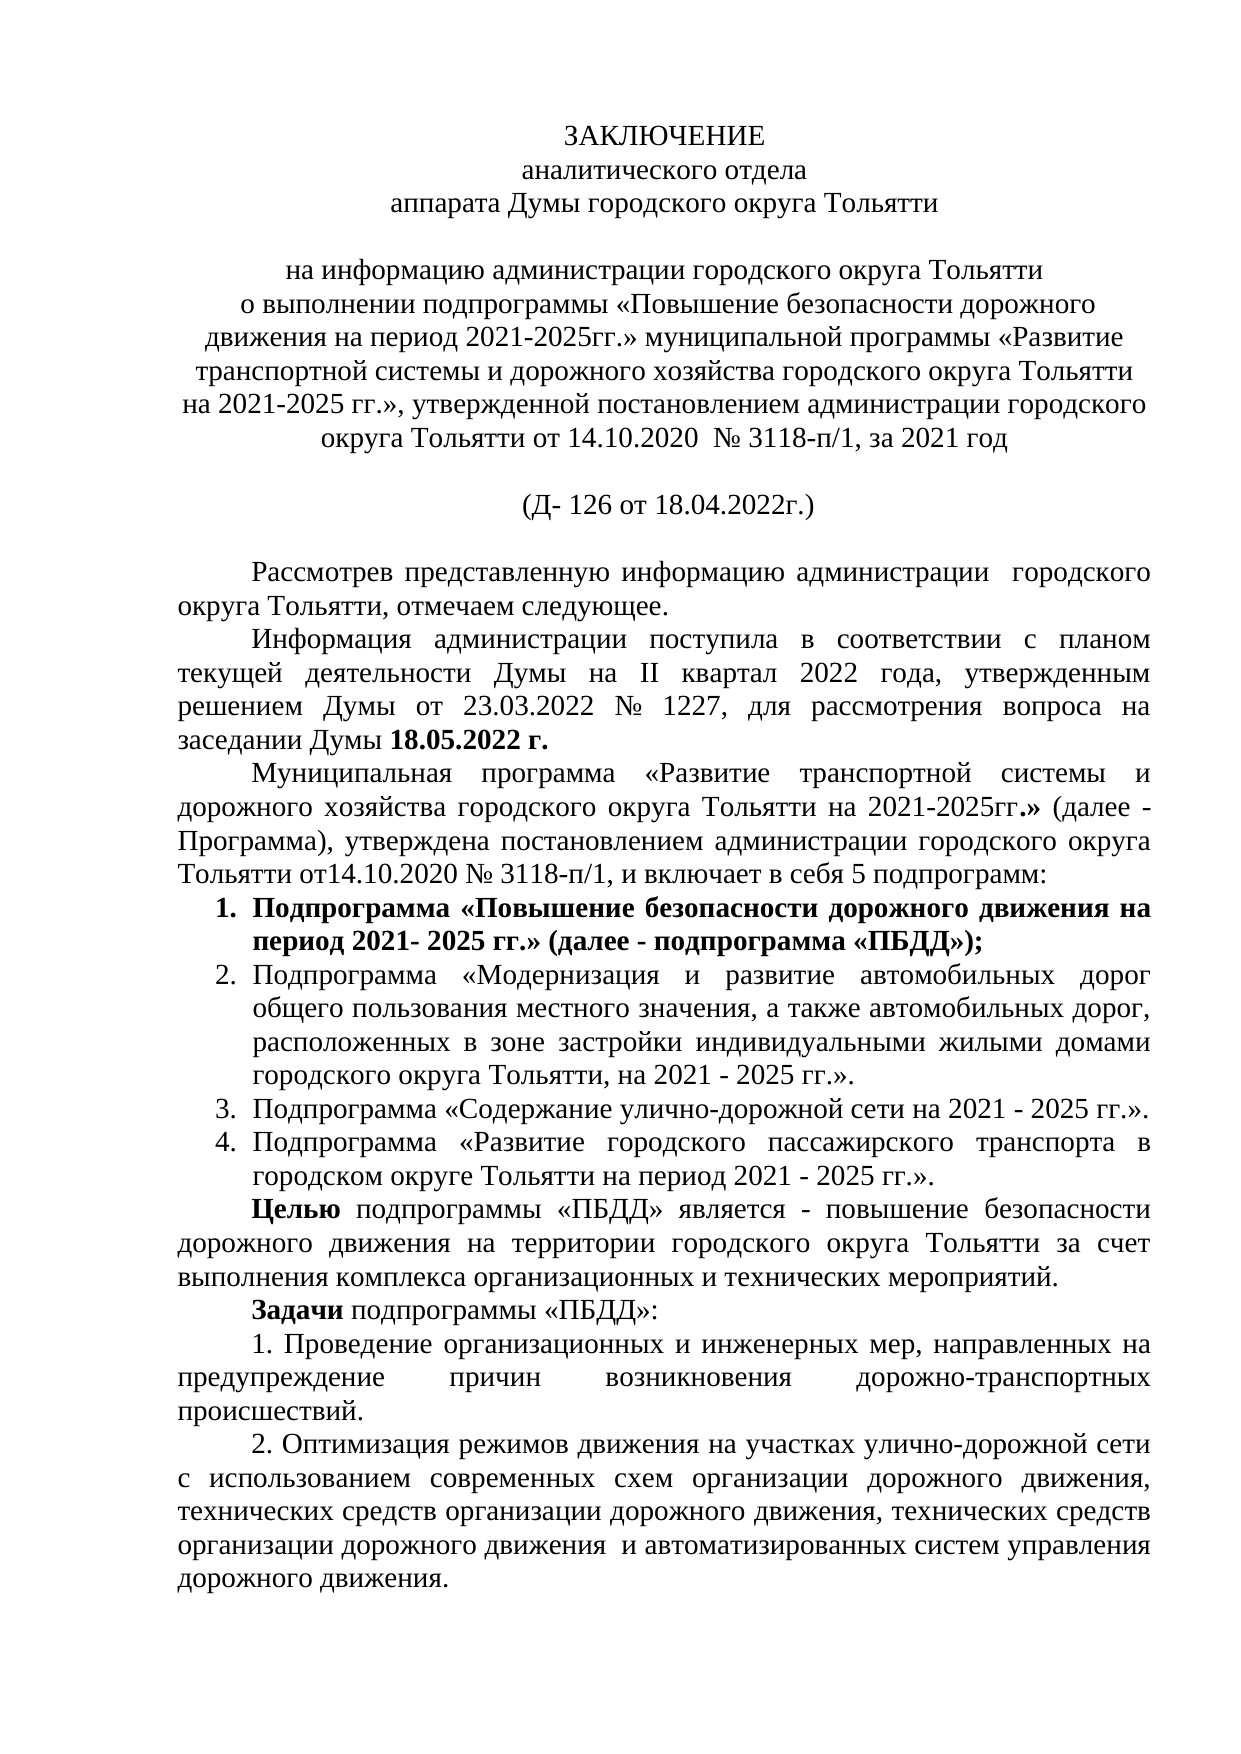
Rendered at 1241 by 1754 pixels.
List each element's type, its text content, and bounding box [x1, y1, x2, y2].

text ЗАКЛЮЧЕНИЕ [177, 118, 1152, 152]
text аппарата Думы городского округа Тольятти [177, 185, 1152, 219]
list Подпрограмма «Содержание улично-дорожной сети на 2021 - 2025 гг.». [215, 1091, 1152, 1124]
text 1. Проведение организационных и инженерных мер, направленных на предупреждение причин возникновения дорожно-транспортных происшествий. [177, 1326, 1152, 1426]
text о выполнении подпрограммы «Повышение безопасности дорожного движения на период 2021-2025гг.» муниципальной программы «Развитие транспортной системы и дорожного хозяйства городского округа Тольятти на 2021-2025 гг.», утвержденной постановлением администрации городского округа Тольятти от 14.10.2020 № 3118-п/1, за 2021 год [177, 286, 1152, 454]
text 2. Оптимизация режимов движения на участках улично-дорожной сети с использованием современных схем организации дорожного движения, технических средств организации дорожного движения, технических средств организации дорожного движения и автоматизированных систем управления дорожного движения. [177, 1426, 1152, 1594]
text на информацию администрации городского округа Тольятти [177, 252, 1152, 286]
text (Д- 126 от 18.04.2022г.) [177, 487, 1152, 521]
list Подпрограмма «Повышение безопасности дорожного движения на период 2021- 2025 гг.» (далее - подпрограмма «ПБДД»); [215, 890, 1152, 957]
text Задачи подпрограммы «ПБДД»: [215, 1292, 1152, 1326]
text Муниципальная программа «Развитие транспортной системы и дорожного хозяйства городского округа Тольятти на 2021-2025гг.» (далее - Программа), утверждена постановлением администрации городского округа Тольятти от14.10.2020 № 3118-п/1, и включает в себя 5 подпрограмм: [177, 756, 1152, 890]
text Информация администрации поступила в соответствии с планом текущей деятельности Думы на II квартал 2022 года, утвержденным решением Думы от 23.03.2022 № 1227, для рассмотрения вопроса на заседании Думы 18.05.2022 г. [177, 621, 1152, 756]
text аналитического отдела [177, 152, 1152, 185]
text Рассмотрев представленную информацию администрации городского округа Тольятти, отмечаем следующее. [177, 554, 1152, 621]
list Подпрограмма «Развитие городского пассажирского транспорта в городском округе Тольятти на период 2021 - 2025 гг.». [215, 1124, 1152, 1192]
text Целью подпрограммы «ПБДД» является - повышение безопасности дорожного движения на территории городского округа Тольятти за счет выполнения комплекса организационных и технических мероприятий. [177, 1192, 1152, 1292]
list Подпрограмма «Модернизация и развитие автомобильных дорог общего пользования местного значения, а также автомобильных дорог, расположенных в зоне застройки индивидуальными жилыми домами городского округа Тольятти, на 2021 - 2025 гг.». [215, 957, 1152, 1091]
